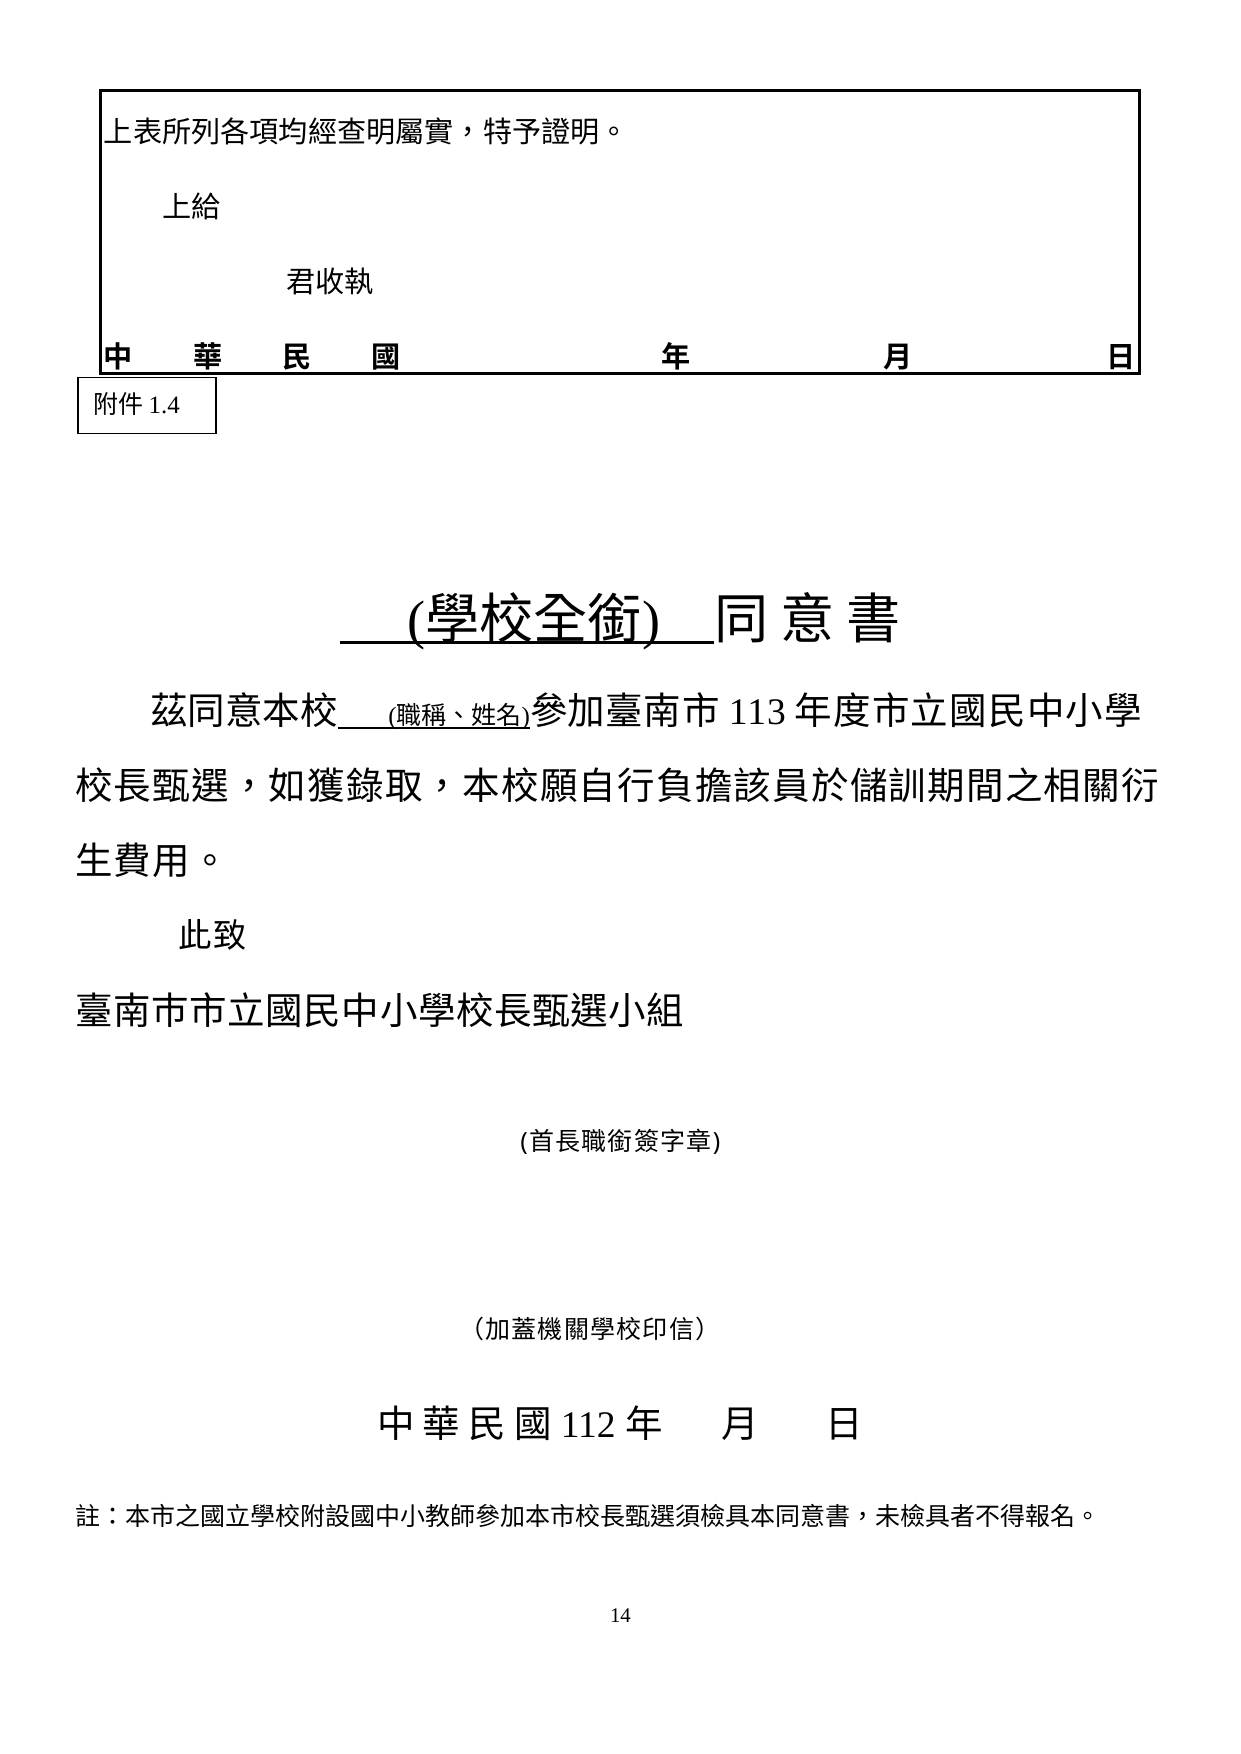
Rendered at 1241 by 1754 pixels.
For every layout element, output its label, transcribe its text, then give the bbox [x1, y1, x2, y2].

text 茲同意本校 (職稱、姓名)參加臺南市113年度市立國民中小學校長甄選，如獲錄取，本校願自行負擔該員於儲訓期間之相關衍生費用。 [75, 671, 1165, 896]
text （加蓋機關學校印信） [75, 1308, 1165, 1346]
text 臺南巿市立國民中小學校長甄選小組 [75, 971, 1161, 1046]
subtitle 國立學校同意書 [75, 375, 1165, 450]
text (學校全銜) 同 意 書 [75, 558, 1165, 671]
table_cell 上表所列各項均經查明屬實，特予證明。 上給 君收執 中華民國 年 月 日 中華民國 年 月 日 [102, 92, 1138, 372]
text 中 華 民 國 112 年 月 日 [75, 1383, 1165, 1458]
text 此致 [75, 896, 1165, 971]
text (首長職銜簽字章) [75, 1121, 1165, 1158]
text 註：本市之國立學校附設國中小教師參加本市校長甄選須檢具本同意書，未檢具者不得報名。 [75, 1496, 1165, 1533]
